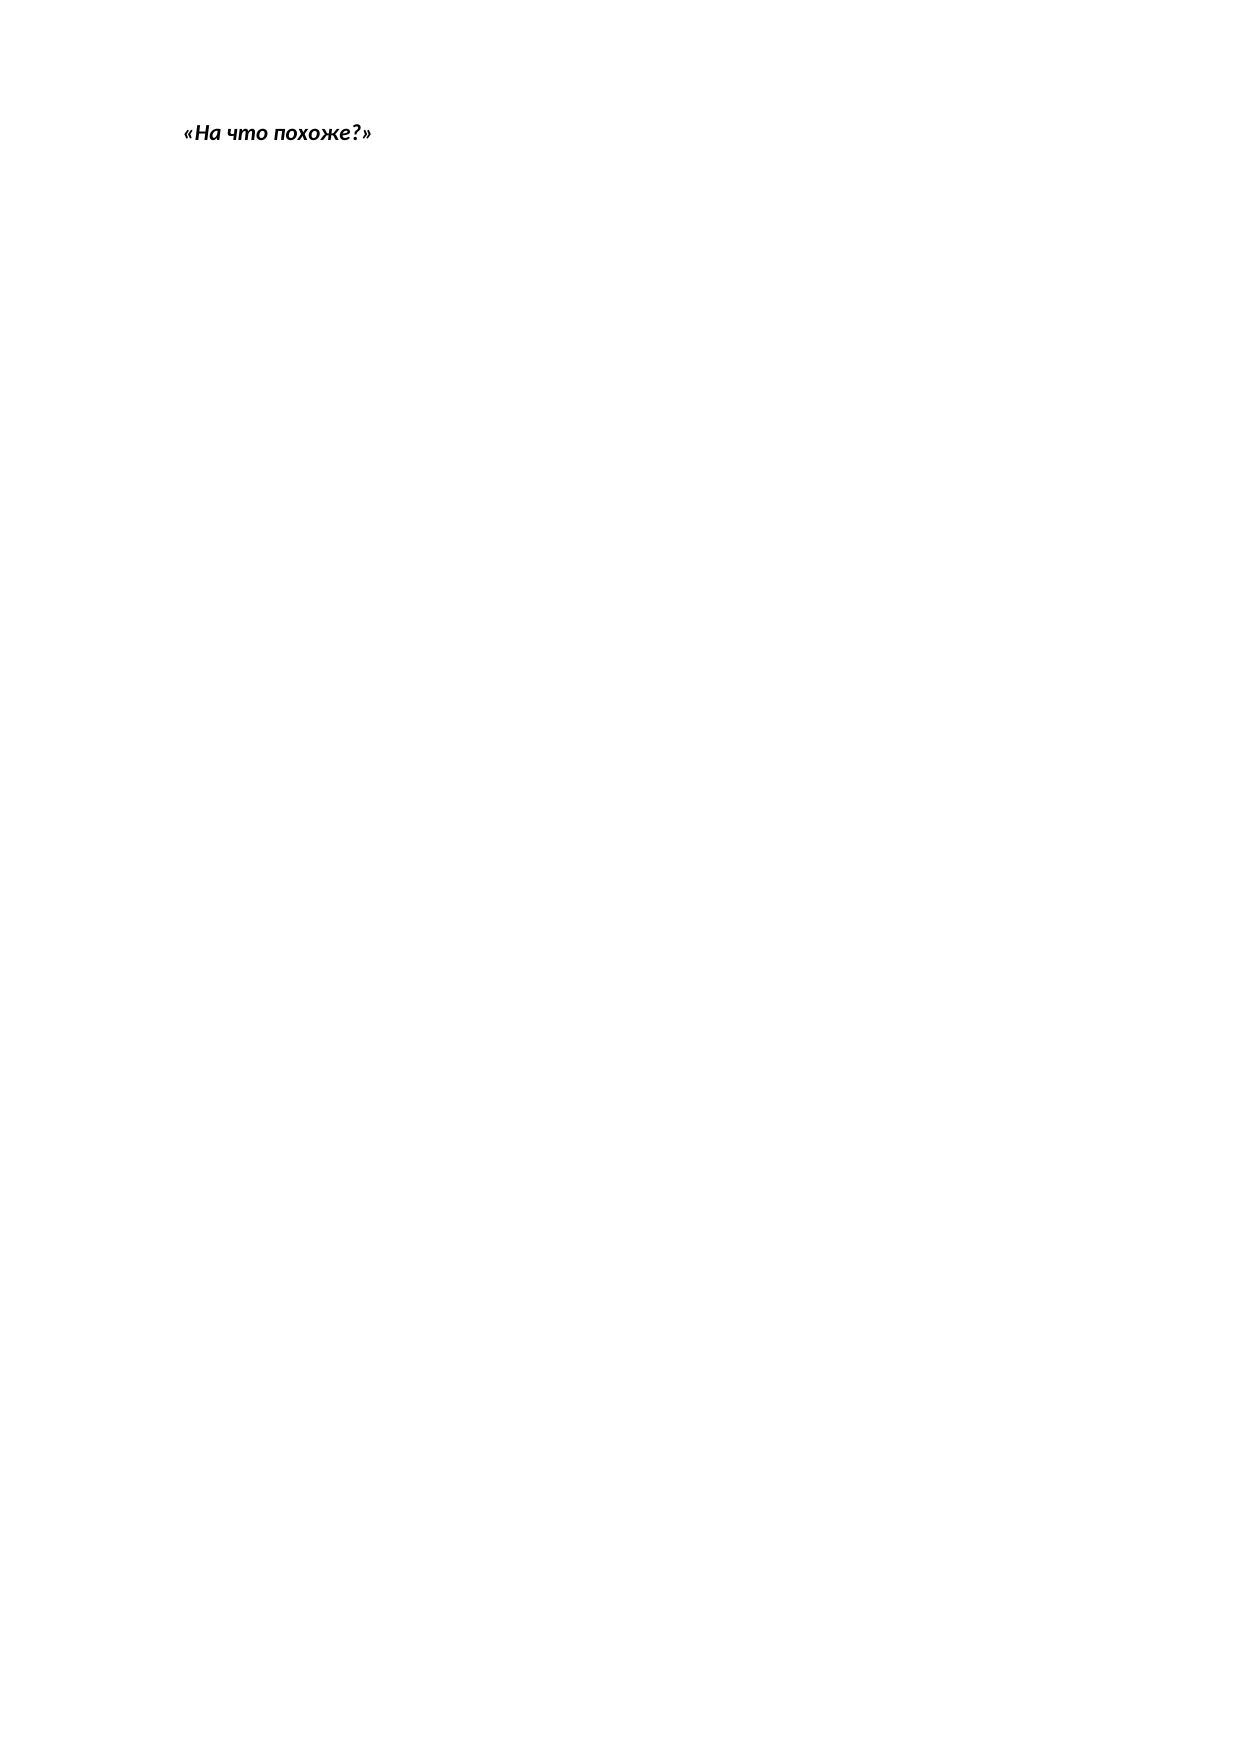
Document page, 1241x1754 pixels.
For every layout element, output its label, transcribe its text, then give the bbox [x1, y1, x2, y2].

text «На что похоже?» [177, 118, 1152, 146]
